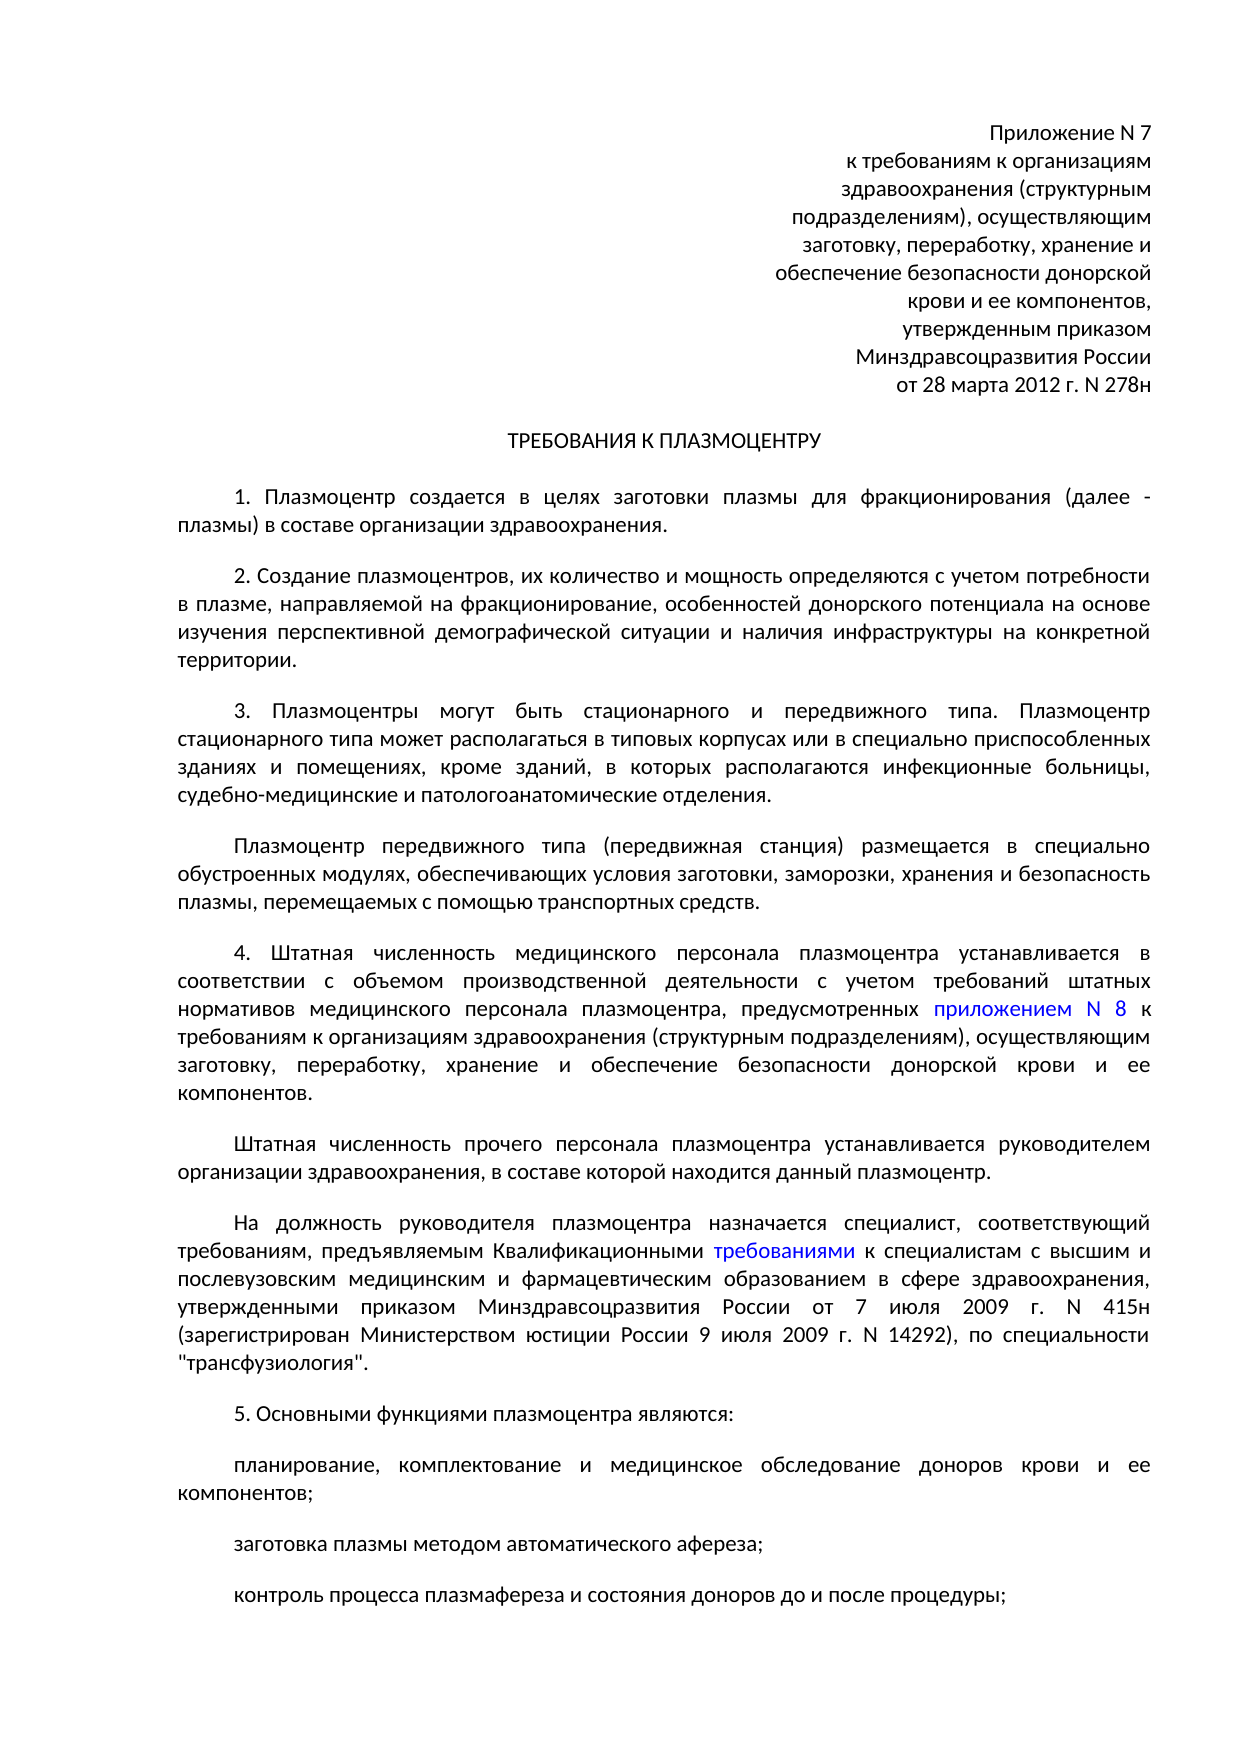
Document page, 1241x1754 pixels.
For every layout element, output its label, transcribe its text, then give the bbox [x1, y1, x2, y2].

text крови и ее компонентов, [177, 286, 1152, 314]
text подразделениям), осуществляющим [177, 202, 1152, 230]
text Приложение N 7 [177, 118, 1152, 146]
text контроль процесса плазмафереза и состояния доноров до и после процедуры; [177, 1580, 1152, 1608]
text здравоохранения (структурным [177, 174, 1152, 202]
text от 28 марта 2012 г. N 278н [177, 370, 1152, 398]
text заготовка плазмы методом автоматического афереза; [177, 1529, 1152, 1557]
text обеспечение безопасности донорской [177, 258, 1152, 286]
text На должность руководителя плазмоцентра назначается специалист, соответствующий требованиям, предъявляемым Квалификационными требованиями к специалистам с высшим и послевузовским медицинским и фармацевтическим образованием в сфере здравоохранения, утвержденными приказом Минздравсоцразвития России от 7 июля 2009 г. N 415н (зарегистрирован Министерством юстиции России 9 июля 2009 г. N 14292), по специальности "трансфузиология". [177, 1208, 1152, 1376]
text Плазмоцентр передвижного типа (передвижная станция) размещается в специально обустроенных модулях, обеспечивающих условия заготовки, заморозки, хранения и безопасность плазмы, перемещаемых с помощью транспортных средств. [177, 831, 1152, 915]
text ТРЕБОВАНИЯ К ПЛАЗМОЦЕНТРУ [177, 426, 1152, 454]
text заготовку, переработку, хранение и [177, 230, 1152, 258]
text планирование, комплектование и медицинское обследование доноров крови и ее компонентов; [177, 1450, 1152, 1506]
text Минздравсоцразвития России [177, 342, 1152, 370]
text 5. Основными функциями плазмоцентра являются: [177, 1399, 1152, 1427]
text 2. Создание плазмоцентров, их количество и мощность определяются с учетом потребности в плазме, направляемой на фракционирование, особенностей донорского потенциала на основе изучения перспективной демографической ситуации и наличия инфраструктуры на конкретной территории. [177, 561, 1152, 673]
text 3. Плазмоцентры могут быть стационарного и передвижного типа. Плазмоцентр стационарного типа может располагаться в типовых корпусах или в специально приспособленных зданиях и помещениях, кроме зданий, в которых располагаются инфекционные больницы, судебно-медицинские и патологоанатомические отделения. [177, 696, 1152, 808]
text утвержденным приказом [177, 314, 1152, 342]
text 1. Плазмоцентр создается в целях заготовки плазмы для фракционирования (далее - плазмы) в составе организации здравоохранения. [177, 482, 1152, 538]
text Штатная численность прочего персонала плазмоцентра устанавливается руководителем организации здравоохранения, в составе которой находится данный плазмоцентр. [177, 1129, 1152, 1185]
text к требованиям к организациям [177, 146, 1152, 174]
text 4. Штатная численность медицинского персонала плазмоцентра устанавливается в соответствии с объемом производственной деятельности с учетом требований штатных нормативов медицинского персонала плазмоцентра, предусмотренных приложением N 8 к требованиям к организациям здравоохранения (структурным подразделениям), осуществляющим заготовку, переработку, хранение и обеспечение безопасности донорской крови и ее компонентов. [177, 938, 1152, 1106]
